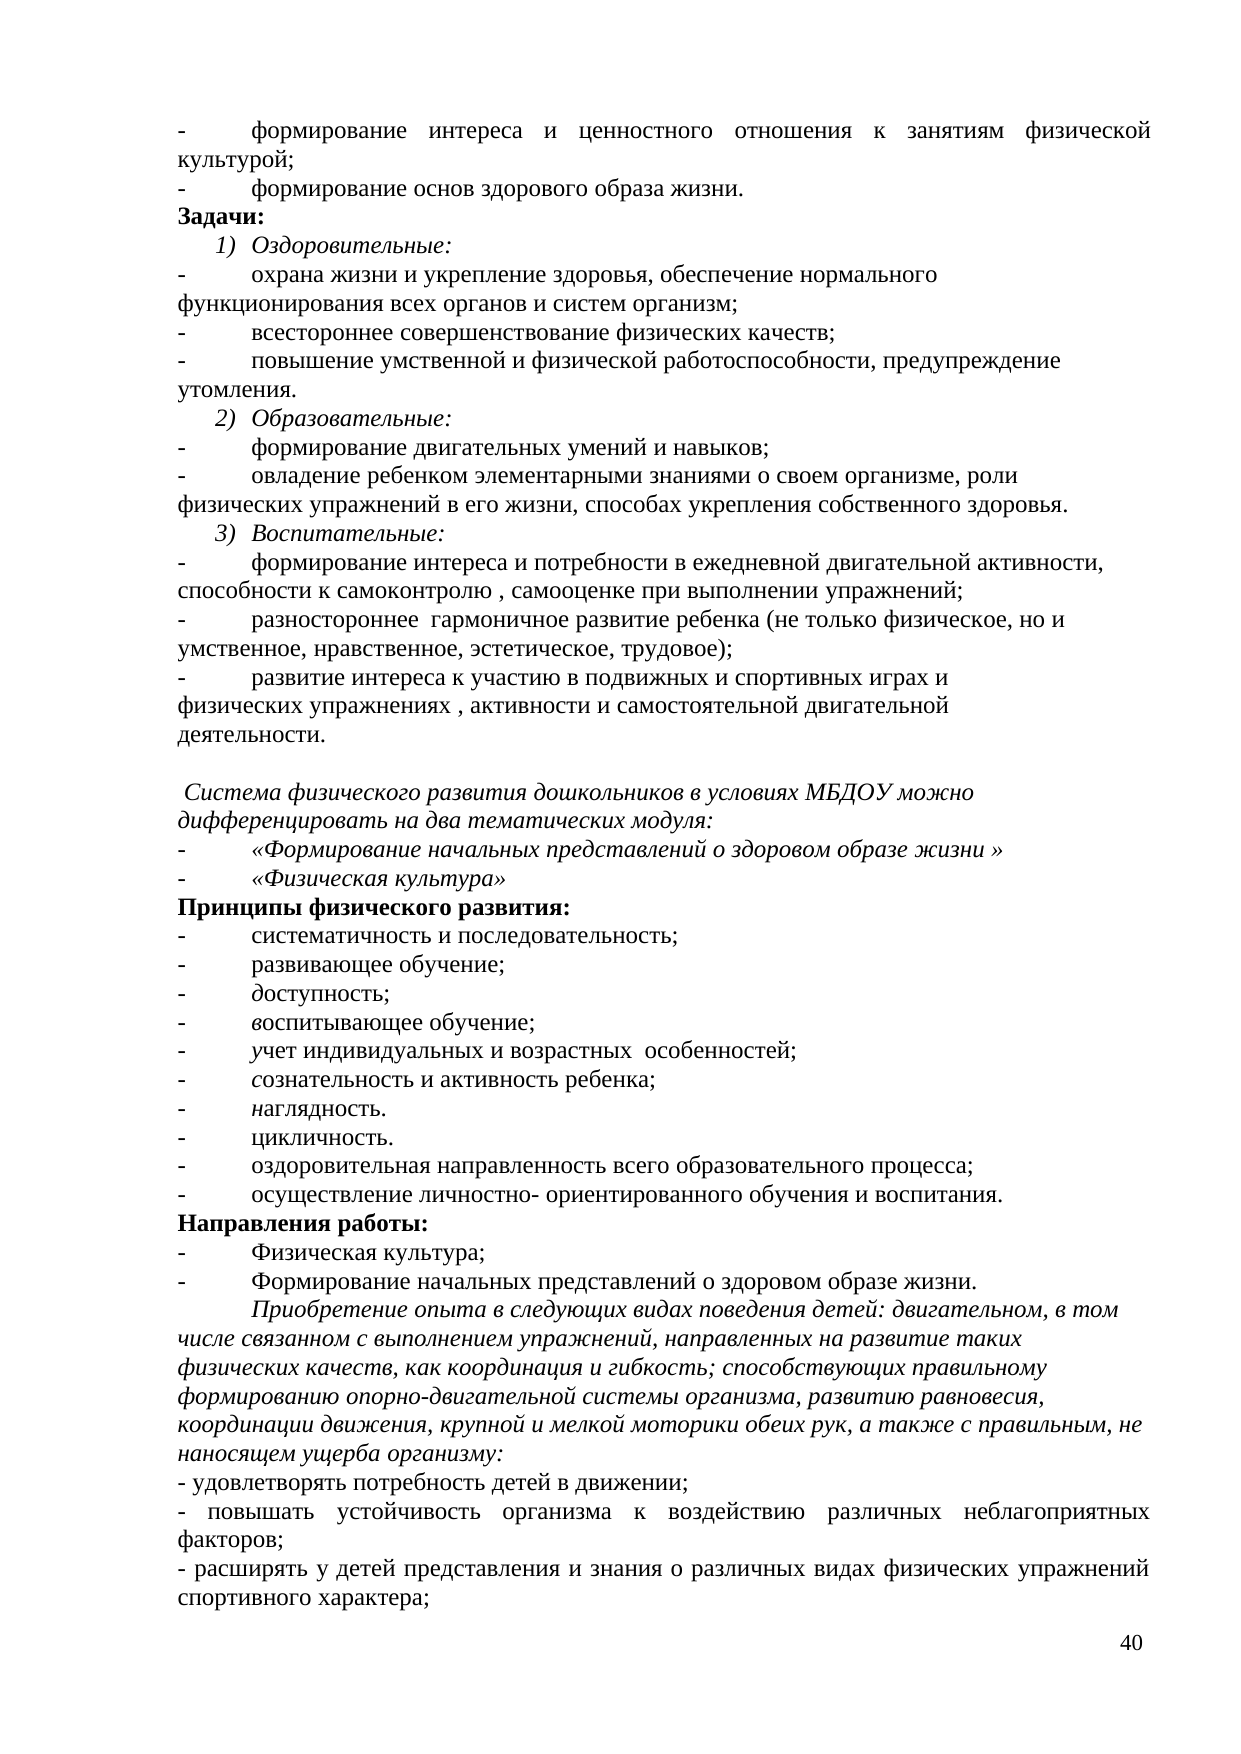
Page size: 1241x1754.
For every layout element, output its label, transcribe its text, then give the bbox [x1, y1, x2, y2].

text Система физического развития дошкольников в условиях МБДОУ можно дифференцировать на два тематических модуля: [177, 777, 976, 834]
list формирование основ здорового образа жизни. [177, 173, 1223, 201]
list Формирование начальных представлений о здоровом образе жизни. [177, 1266, 1223, 1294]
list осуществление личностно- ориентированного обучения и воспитания. [177, 1179, 1223, 1208]
list формирование интереса и потребности в ежедневной двигательной активности, способности к самоконтролю , самооценке при выполнении упражнений; [177, 547, 1105, 604]
text Приобретение опыта в следующих видах поведения детей: двигательном, в том числе связанном с выполнением упражнений, направленных на развитие таких физических качеств, как координация и гибкость; способствующих правильному формированию опорно-двигательной системы организма, развитию равновесия, координации движения, крупной и мелкой моторики обеих рук, а также с правильным, не наносящем ущерба организму: [177, 1294, 1149, 1467]
list воспитывающее обучение; [177, 1007, 1223, 1036]
list охрана жизни и укрепление здоровья, обеспечение нормального функционирования всех органов и систем организм; [177, 259, 1150, 317]
list цикличность. [177, 1122, 1223, 1151]
subtitle Принципы физического развития: [177, 892, 1223, 921]
list Оздоровительные: [215, 231, 1223, 259]
list всестороннее совершенствование физических качеств; [177, 317, 1223, 345]
list оздоровительная направленность всего образовательного процесса; [177, 1151, 1223, 1179]
list сознательность и активность ребенка; [177, 1064, 1223, 1093]
list Образовательные: [215, 403, 1223, 432]
list овладение ребенком элементарными знаниями о своем организме, роли физических упражнений в его жизни, способах укрепления собственного здоровья. [177, 460, 1149, 518]
list разностороннее гармоничное развитие ребенка (не только физическое, но и умственное, нравственное, эстетическое, трудовое); [177, 604, 1065, 662]
list расширять у детей представления и знания о различных видах физических упражнений спортивного характера; [177, 1553, 1152, 1611]
list развивающее обучение; [177, 949, 1223, 978]
list развитие интереса к участию в подвижных и спортивных играх и физических упражнениях , активности и самостоятельной двигательной деятельности. [177, 662, 1080, 748]
list «Формирование начальных представлений о здоровом образе жизни » [177, 834, 1223, 863]
list Физическая культура; [177, 1237, 1223, 1266]
list формирование двигательных умений и навыков; [177, 432, 1223, 460]
list «Физическая культура» [177, 863, 1223, 892]
list Воспитательные: [215, 518, 1223, 547]
list наглядность. [177, 1093, 1223, 1122]
list повышение умственной и физической работоспособности, предупреждение утомления. [177, 345, 1061, 403]
list учет индивидуальных и возрастных особенностей; [177, 1036, 1223, 1064]
subtitle Задачи: [177, 202, 1223, 231]
list систематичность и последовательность; [177, 921, 1223, 949]
subtitle Направления работы: [177, 1209, 1223, 1237]
list повышать устойчивость организма к воздействию различных неблагоприятных факторов; [177, 1496, 1151, 1553]
list удовлетворять потребность детей в движении; [177, 1467, 1223, 1496]
list формирование интереса и ценностного отношения к занятиям физической культурой; [177, 115, 1151, 173]
list доступность; [177, 978, 1223, 1007]
